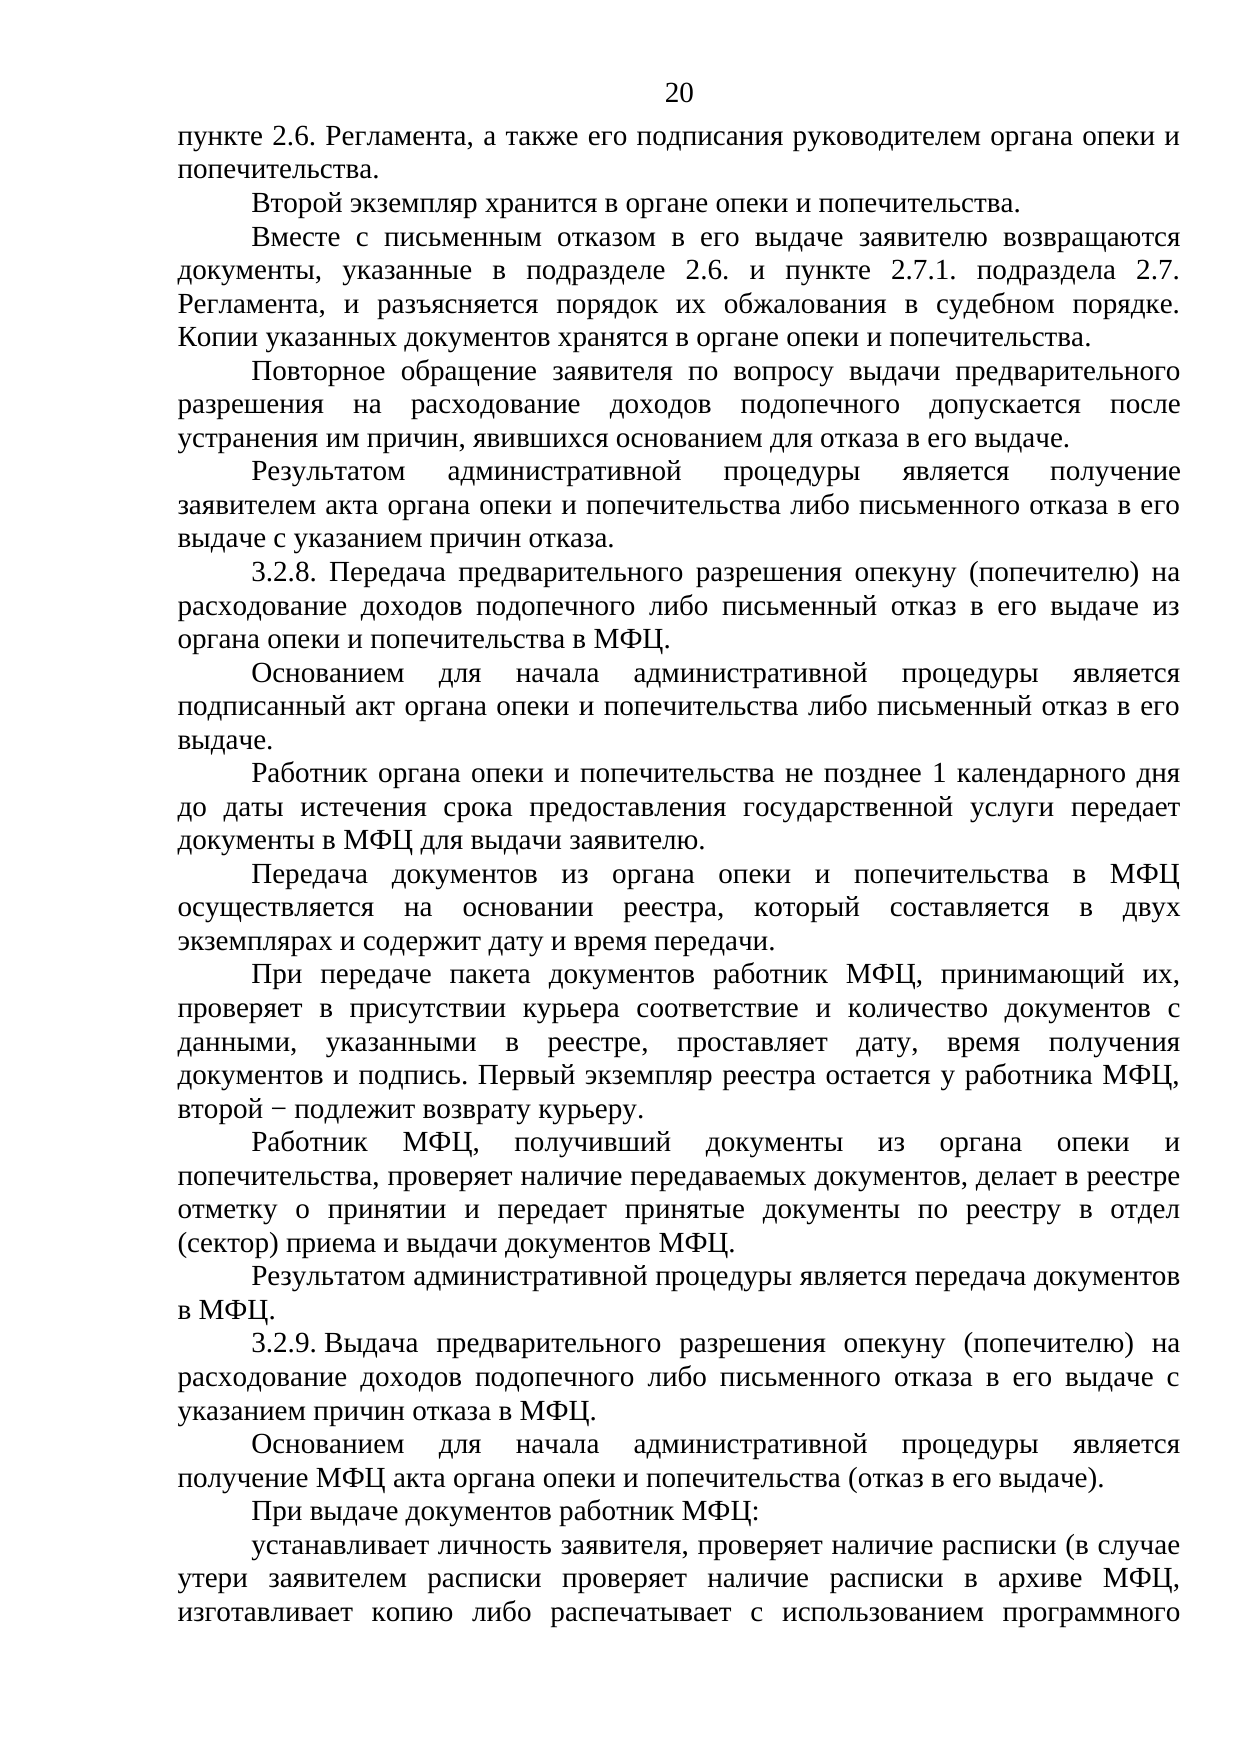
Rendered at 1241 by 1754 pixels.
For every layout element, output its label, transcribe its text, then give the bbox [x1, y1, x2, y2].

text При передаче пакета документов работник МФЦ, принимающий их, проверяет в присутствии курьера соответствие и количество документов с данными, указанными в реестре, проставляет дату, время получения документов и подпись. Первый экземпляр реестра остается у работника МФЦ, второй − подлежит возврату курьеру. [177, 957, 1181, 1124]
text Работник органа опеки и попечительства не позднее 1 календарного дня до даты истечения срока предоставления государственной услуги передает документы в МФЦ для выдачи заявителю. [177, 755, 1181, 856]
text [177, 118, 1181, 185]
text Основанием для начала административной процедуры является получение МФЦ акта органа опеки и попечительства (отказ в его выдаче). [177, 1426, 1181, 1493]
text Повторное обращение заявителя по вопросу выдачи предварительного разрешения на расходование доходов подопечного допускается после устранения им причин, явившихся основанием для отказа в его выдаче. [177, 353, 1181, 453]
text Вместе с письменным отказом в его выдаче заявителю возвращаются документы, указанные в подразделе 2.6. и пункте 2.7.1. подраздела 2.7. Регламента, и разъясняется порядок их обжалования в судебном порядке. Копии указанных документов хранятся в органе опеки и попечительства. [177, 219, 1181, 353]
text 3.2.9. Выдача предварительного разрешения опекуну (попечителю) на расходование доходов подопечного либо письменного отказа в его выдаче с указанием причин отказа в МФЦ. [177, 1326, 1181, 1426]
text Передача документов из органа опеки и попечительства в МФЦ осуществляется на основании реестра, который составляется в двух экземплярах и содержит дату и время передачи. [177, 856, 1181, 957]
text Работник МФЦ, получивший документы из органа опеки и попечительства, проверяет наличие передаваемых документов, делает в реестре отметку о принятии и передает принятые документы по реестру в отдел (сектор) приема и выдачи документов МФЦ. [177, 1124, 1181, 1258]
text Второй экземпляр хранится в органе опеки и попечительства. [177, 185, 1181, 219]
text При выдаче документов работник МФЦ: [177, 1493, 1181, 1527]
text Результатом административной процедуры является получение заявителем акта органа опеки и попечительства либо письменного отказа в его выдаче с указанием причин отказа. [177, 453, 1181, 554]
text Результатом административной процедуры является передача документов в МФЦ. [177, 1258, 1181, 1326]
text 3.2.8. Передача предварительного разрешения опекуну (попечителю) на расходование доходов подопечного либо письменный отказ в его выдаче из органа опеки и попечительства в МФЦ. [177, 554, 1181, 655]
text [177, 1527, 1181, 1627]
text Основанием для начала административной процедуры является подписанный акт органа опеки и попечительства либо письменный отказ в его выдаче. [177, 655, 1181, 755]
